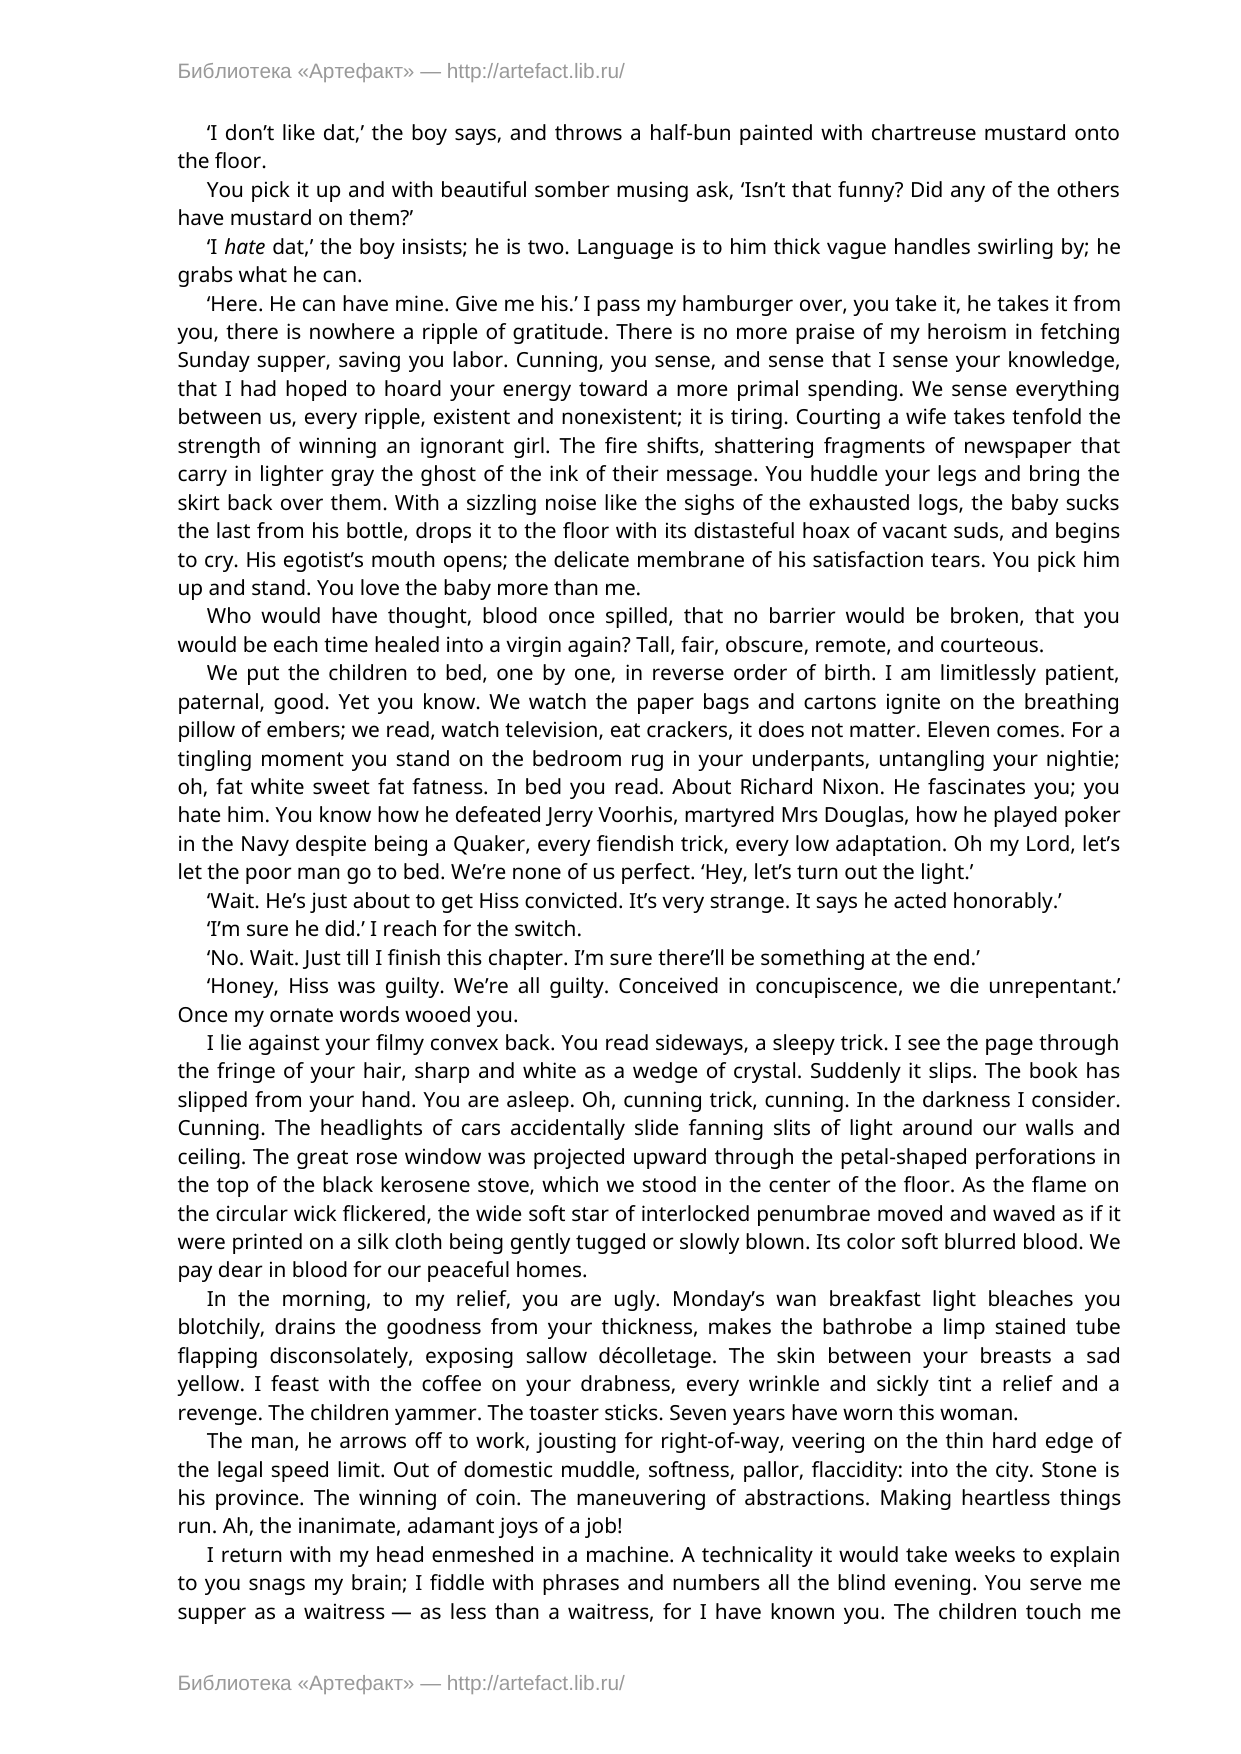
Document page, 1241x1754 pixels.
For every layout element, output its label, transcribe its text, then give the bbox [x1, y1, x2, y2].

text ‘No. Wait. Just till I finish this chapter. I’m sure there’ll be something at the end.’ [177, 943, 1122, 971]
text ‘I don’t like dat,’ the boy says, and throws a half-bun painted with chartreuse mustard onto the floor. [177, 118, 1122, 175]
text In the morning, to my relief, you are ugly. Monday’s wan breakfast light bleaches you blotchily, drains the goodness from your thickness, makes the bathrobe a limp stained tube flapping disconsolately, exposing sallow décolletage. The skin between your breasts a sad yellow. I feast with the coffee on your drabness, every wrinkle and sickly tint a relief and a revenge. The children yammer. The toaster sticks. Seven years have worn this woman. [177, 1284, 1122, 1426]
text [177, 1540, 1122, 1625]
text ‘Honey, Hiss was guilty. We’re all guilty. Conceived in concupiscence, we die unrepentant.’ Once my ornate words wooed you. [177, 971, 1122, 1028]
text We put the children to bed, one by one, in reverse order of birth. I am limitlessly patient, paternal, good. Yet you know. We watch the paper bags and cartons ignite on the breathing pillow of embers; we read, watch television, eat crackers, it does not matter. Eleven comes. For a tingling moment you stand on the bedroom rug in your underpants, untangling your nightie; oh, fat white sweet fat fatness. In bed you read. About Richard Nixon. He fascinates you; you hate him. You know how he defeated Jerry Voorhis, martyred Mrs Douglas, how he played poker in the Navy despite being a Quaker, every fiendish trick, every low adaptation. Oh my Lord, let’s let the poor man go to bed. We’re none of us perfect. ‘Hey, let’s turn out the light.’ [177, 658, 1122, 886]
text The man, he arrows off to work, jousting for right-of-way, veering on the thin hard edge of the legal speed limit. Out of domestic muddle, softness, pallor, flaccidity: into the city. Stone is his province. The winning of coin. The maneuvering of abstractions. Making heartless things run. Ah, the inanimate, adamant joys of a job! [177, 1426, 1122, 1540]
text ‘Wait. He’s just about to get Hiss convicted. It’s very strange. It says he acted honorably.’ [177, 886, 1122, 914]
text You pick it up and with beautiful somber musing ask, ‘Isn’t that funny? Did any of the others have mustard on them?’ [177, 175, 1122, 232]
text ‘I’m sure he did.’ I reach for the switch. [177, 914, 1122, 943]
text Who would have thought, blood once spilled, that no barrier would be broken, that you would be each time healed into a virgin again? Tall, fair, obscure, remote, and courteous. [177, 602, 1122, 658]
text ‘Here. He can have mine. Give me his.’ I pass my hamburger over, you take it, he takes it from you, there is nowhere a ripple of gratitude. There is no more praise of my heroism in fetching Sunday supper, saving you labor. Cunning, you sense, and sense that I sense your knowledge, that I had hoped to hoard your energy toward a more primal spending. We sense everything between us, every ripple, existent and nonexistent; it is tiring. Courting a wife takes tenfold the strength of winning an ignorant girl. The fire shifts, shattering fragments of newspaper that carry in lighter gray the ghost of the ink of their message. You huddle your legs and bring the skirt back over them. With a sizzling noise like the sighs of the exhausted logs, the baby sucks the last from his bottle, drops it to the floor with its distasteful hoax of vacant suds, and begins to cry. His egotist’s mouth opens; the delicate membrane of his satisfaction tears. You pick him up and stand. You love the baby more than me. [177, 289, 1122, 602]
text ‘I hate dat,’ the boy insists; he is two. Language is to him thick vague handles swirling by; he grabs what he can. [177, 232, 1122, 289]
text I lie against your filmy convex back. You read sideways, a sleepy trick. I see the page through the fringe of your hair, sharp and white as a wedge of crystal. Suddenly it slips. The book has slipped from your hand. You are asleep. Oh, cunning trick, cunning. In the darkness I consider. Cunning. The headlights of cars accidentally slide fanning slits of light around our walls and ceiling. The great rose window was projected upward through the petal-shaped perforations in the top of the black kerosene stove, which we stood in the center of the floor. As the flame on the circular wick flickered, the wide soft star of interlocked penumbrae moved and waved as if it were printed on a silk cloth being gently tugged or slowly blown. Its color soft blurred blood. We pay dear in blood for our peaceful homes. [177, 1028, 1122, 1284]
